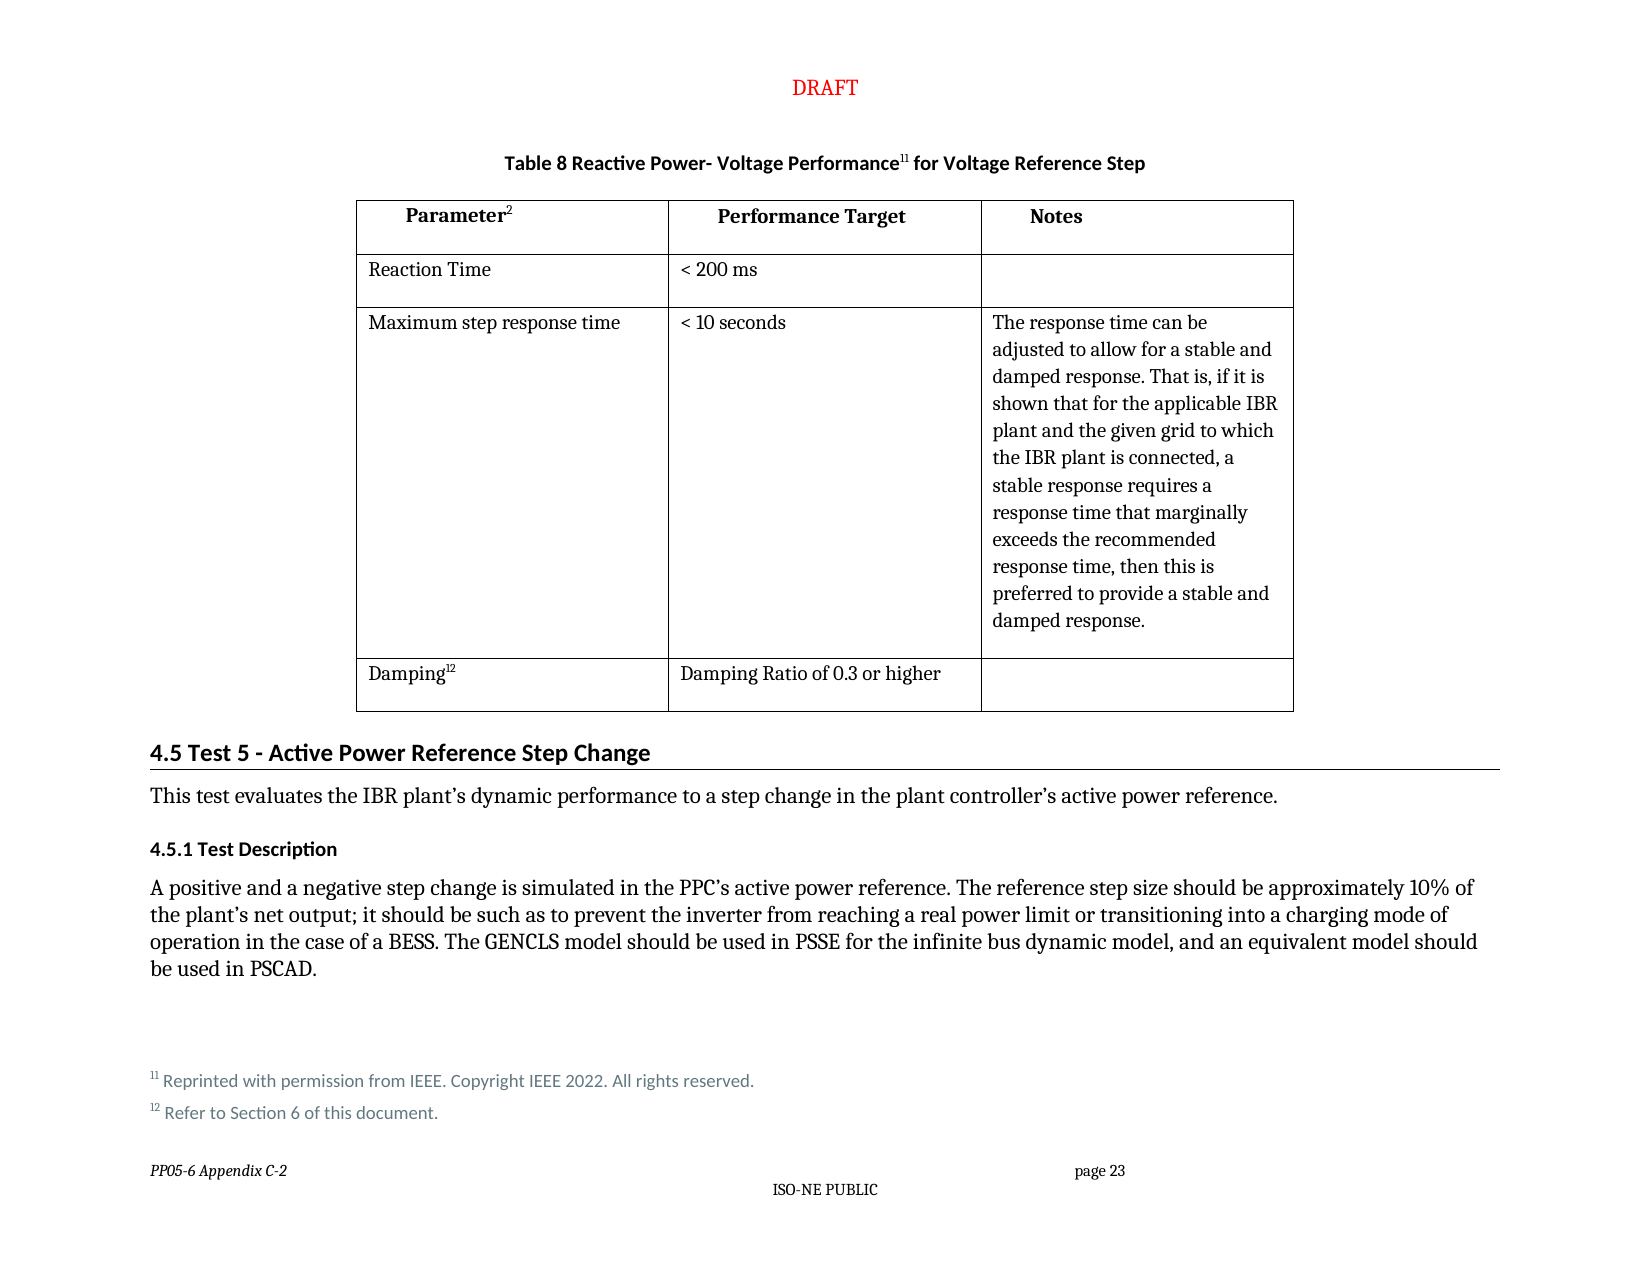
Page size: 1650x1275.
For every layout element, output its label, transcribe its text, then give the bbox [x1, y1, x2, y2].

table_header Performance Target [669, 201, 981, 253]
table_header Notes [982, 201, 1293, 253]
table_cell [982, 659, 1293, 711]
table_cell Reaction Time [357, 255, 668, 307]
table_cell < 200 ms [669, 255, 981, 307]
table_cell Damping [357, 659, 668, 711]
subtitle Test 5 - Active Power Reference Step Change [150, 737, 1500, 769]
table_cell The response time can be adjusted to allow for a stable and damped response. That is, if it is shown that for the applicable IBR plant and the given grid to which the IBR plant is connected, a stable response requires a response time that marginally exceeds the recommended response time, then this is preferred to provide a stable and damped response. [982, 308, 1293, 658]
table_cell [982, 255, 1293, 307]
table_cell < 10 seconds [669, 308, 981, 658]
subtitle Test Description [150, 834, 1500, 862]
table_cell Damping Ratio of 0.3 or higher [669, 659, 981, 711]
text Table 8 Reactive Power- Voltage Performance for Voltage Reference Step [150, 150, 1500, 175]
table_cell Maximum step response time [357, 308, 668, 658]
text A positive and a negative step change is simulated in the PPC’s active power reference. The reference step size should be approximately 10% of the plant’s net output; it should be such as to prevent the inverter from reaching a real power limit or transitioning into a charging mode of operation in the case of a BESS. The GENCLS model should be used in PSSE for the infinite bus dynamic model, and an equivalent model should be used in PSCAD. [150, 874, 1500, 982]
table_header Parameter2 [357, 201, 668, 253]
text This test evaluates the IBR plant’s dynamic performance to a step change in the plant controller’s active power reference. [150, 782, 1500, 809]
